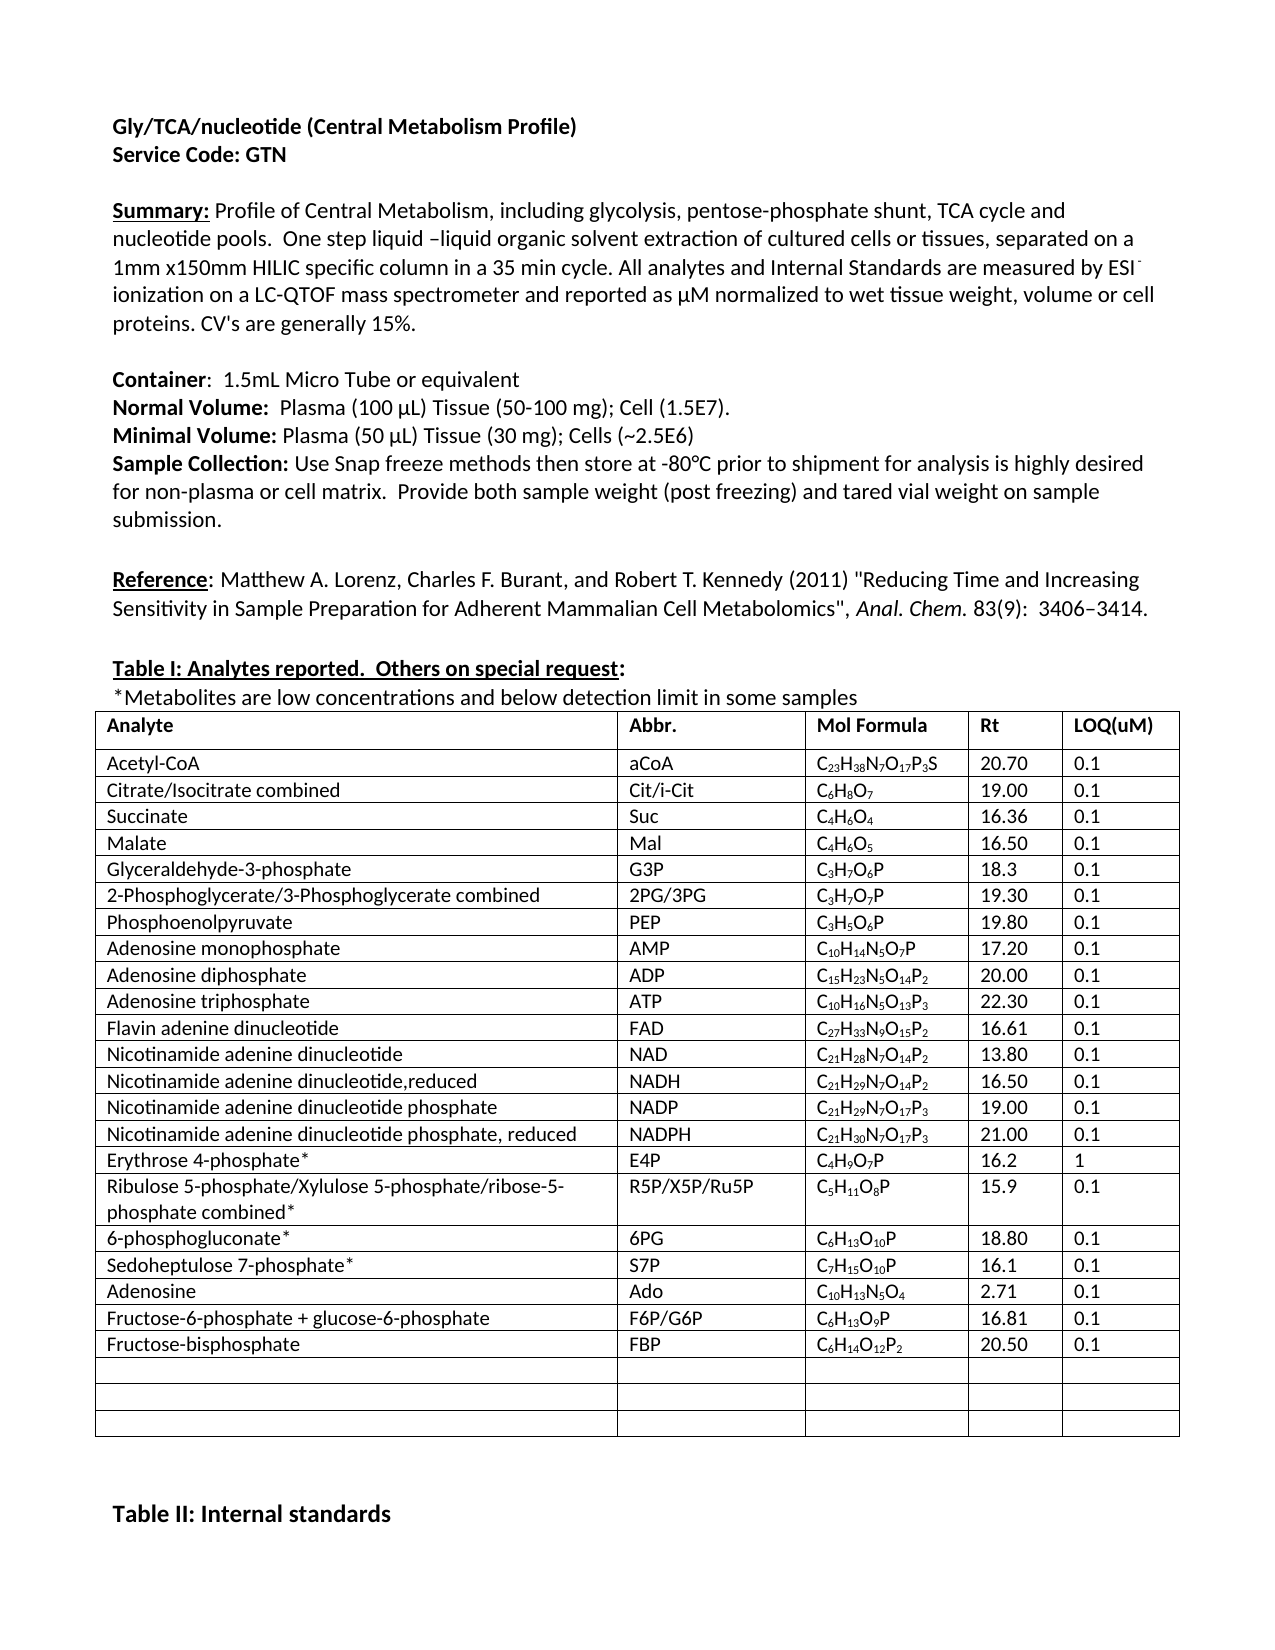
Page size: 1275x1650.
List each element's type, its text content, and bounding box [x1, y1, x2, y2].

table_cell ADP [618, 962, 805, 987]
table_cell 0.1 [1063, 830, 1179, 855]
table_cell 16.50 [969, 1068, 1062, 1093]
table_cell Fructose-6-phosphate + glucose-6-phosphate [96, 1305, 617, 1330]
table_cell Acetyl-CoA [96, 750, 617, 776]
table_cell FAD [618, 1015, 805, 1040]
table_cell [1063, 1384, 1179, 1410]
table_cell Succinate [96, 803, 617, 829]
table_cell PEP [618, 909, 805, 934]
table_cell 20.00 [969, 962, 1062, 987]
table_cell 2PG/3PG [618, 883, 805, 908]
table_cell Cit/i-Cit [618, 777, 805, 802]
table_cell C7H15O10P [806, 1252, 968, 1277]
text *Metabolites are low concentrations and below detection limit in some samples [112, 683, 1162, 711]
table_cell C10H16N5O13P3 [806, 989, 968, 1014]
table_cell 0.1 [1063, 1252, 1179, 1277]
table_cell C5H11O8P [806, 1174, 968, 1224]
table_cell 19.30 [969, 883, 1062, 908]
table_cell [969, 1384, 1062, 1410]
table_cell C3H7O7P [806, 883, 968, 908]
table_cell Adenosine diphosphate [96, 962, 617, 987]
table_cell aCoA [618, 750, 805, 776]
table_cell 20.50 [969, 1331, 1062, 1357]
table_cell 16.2 [969, 1147, 1062, 1173]
table_cell NADH [618, 1068, 805, 1093]
table_cell Adenosine [96, 1279, 617, 1304]
table_cell 18.80 [969, 1226, 1062, 1251]
table_cell 0.1 [1063, 1279, 1179, 1304]
table_cell ATP [618, 989, 805, 1014]
table_cell [96, 1358, 617, 1383]
table_cell Adenosine monophosphate [96, 936, 617, 961]
table_cell 16.36 [969, 803, 1062, 829]
table_cell 1 [1063, 1147, 1179, 1173]
table_cell 0.1 [1063, 1226, 1179, 1251]
table_cell 16.50 [969, 830, 1062, 855]
table_cell 0.1 [1063, 883, 1179, 908]
table_cell C6H8O7 [806, 777, 968, 802]
table_header Abbr. [618, 712, 805, 749]
table_cell C15H23N5O14P2 [806, 962, 968, 987]
table_cell 0.1 [1063, 989, 1179, 1014]
table_cell 13.80 [969, 1041, 1062, 1067]
table_header Mol Formula [806, 712, 968, 749]
table_cell 0.1 [1063, 962, 1179, 987]
table_cell 2.71 [969, 1279, 1062, 1304]
text Minimal Volume: Plasma (50 µL) Tissue (30 mg); Cells (~2.5E6) [112, 421, 1162, 449]
table_cell Nicotinamide adenine dinucleotide,reduced [96, 1068, 617, 1093]
table_cell C21H30N7O17P3 [806, 1121, 968, 1146]
table_cell [618, 1384, 805, 1410]
table_cell 0.1 [1063, 750, 1179, 776]
table_cell Suc [618, 803, 805, 829]
text Gly/TCA/nucleotide (Central Metabolism Profile) [112, 112, 1162, 141]
table_cell 19.00 [969, 777, 1062, 802]
table_cell [969, 1411, 1062, 1436]
table_cell 21.00 [969, 1121, 1062, 1146]
table_cell 0.1 [1063, 1121, 1179, 1146]
table_cell Fructose-bisphosphate [96, 1331, 617, 1357]
table_cell 6PG [618, 1226, 805, 1251]
table_cell C6H13O9P [806, 1305, 968, 1330]
table_cell 0.1 [1063, 1068, 1179, 1093]
text Container: 1.5mL Micro Tube or equivalent [112, 365, 1162, 393]
table_cell C10H13N5O4 [806, 1279, 968, 1304]
table_cell [969, 1358, 1062, 1383]
table_cell [96, 1411, 617, 1436]
text Sample Collection: Use Snap freeze methods then store at -80°C prior to shipment for analysis is highly desired for non-plasma or cell matrix. Provide both sample weight (post freezing) and tared vial weight on sample submission. [112, 449, 1162, 533]
table_cell 0.1 [1063, 803, 1179, 829]
table_cell C10H14N5O7P [806, 936, 968, 961]
table_cell R5P/X5P/Ru5P [618, 1174, 805, 1224]
table_cell [806, 1411, 968, 1436]
table_cell Ribulose 5-phosphate/Xylulose 5-phosphate/ribose-5-phosphate combined* [96, 1174, 617, 1224]
table_cell 2-Phosphoglycerate/3-Phosphoglycerate combined [96, 883, 617, 908]
table_header Analyte [96, 712, 617, 749]
table_cell [618, 1358, 805, 1383]
table_cell 19.00 [969, 1094, 1062, 1120]
table_cell 16.81 [969, 1305, 1062, 1330]
table_cell C21H29N7O17P3 [806, 1094, 968, 1120]
table_cell G3P [618, 856, 805, 882]
table_cell 16.1 [969, 1252, 1062, 1277]
table_cell 0.1 [1063, 1174, 1179, 1224]
table_cell Glyceraldehyde-3-phosphate [96, 856, 617, 882]
table_cell 0.1 [1063, 909, 1179, 934]
table_cell 20.70 [969, 750, 1062, 776]
table_cell 0.1 [1063, 1331, 1179, 1357]
table_cell 0.1 [1063, 777, 1179, 802]
table_cell NAD [618, 1041, 805, 1067]
table_cell Mal [618, 830, 805, 855]
table_cell 0.1 [1063, 1305, 1179, 1330]
table_cell Nicotinamide adenine dinucleotide phosphate [96, 1094, 617, 1120]
table_cell [618, 1411, 805, 1436]
table_cell 19.80 [969, 909, 1062, 934]
table_cell 17.20 [969, 936, 1062, 961]
table_cell AMP [618, 936, 805, 961]
table_cell 6-phosphogluconate* [96, 1226, 617, 1251]
table_cell C23H38N7O17P3S [806, 750, 968, 776]
table_cell C6H14O12P2 [806, 1331, 968, 1357]
table_cell Phosphoenolpyruvate [96, 909, 617, 934]
table_cell 0.1 [1063, 1094, 1179, 1120]
table_cell 18.3 [969, 856, 1062, 882]
table_cell Flavin adenine dinucleotide [96, 1015, 617, 1040]
subtitle Reference: Matthew A. Lorenz, Charles F. Burant, and Robert T. Kennedy (2011) "Reducing Time and Increasing Sensitivity in Sample Preparation for Adherent Mammalian Cell Metabolomics", Anal. Chem. 83(9): 3406–3414. [112, 563, 1162, 622]
table_cell S7P [618, 1252, 805, 1277]
table_cell C4H6O4 [806, 803, 968, 829]
table_cell [806, 1384, 968, 1410]
text Normal Volume: Plasma (100 µL) Tissue (50-100 mg); Cell (1.5E7). [112, 393, 1162, 421]
table_cell 22.30 [969, 989, 1062, 1014]
text Summary: Profile of Central Metabolism, including glycolysis, pentose-phosphate shunt, TCA cycle and nucleotide pools. One step liquid –liquid organic solvent extraction of cultured cells or tissues, separated on a 1mm x150mm HILIC specific column in a 35 min cycle. All analytes and Internal Standards are measured by ESI- ionization on a LC-QTOF mass spectrometer and reported as µM normalized to wet tissue weight, volume or cell proteins. CV's are generally 15%. [112, 197, 1162, 337]
table_cell 0.1 [1063, 856, 1179, 882]
table_cell NADPH [618, 1121, 805, 1146]
text Service Code: GTN [112, 141, 1162, 168]
table_cell 0.1 [1063, 936, 1179, 961]
table_cell [96, 1384, 617, 1410]
table_cell [1063, 1358, 1179, 1383]
table_cell 15.9 [969, 1174, 1062, 1224]
table_cell F6P/G6P [618, 1305, 805, 1330]
table_cell 0.1 [1063, 1041, 1179, 1067]
table_cell Malate [96, 830, 617, 855]
table_cell C4H6O5 [806, 830, 968, 855]
table_cell C6H13O10P [806, 1226, 968, 1251]
table_cell FBP [618, 1331, 805, 1357]
table_cell Nicotinamide adenine dinucleotide [96, 1041, 617, 1067]
table_cell C3H5O6P [806, 909, 968, 934]
table_cell C27H33N9O15P2 [806, 1015, 968, 1040]
table_cell Adenosine triphosphate [96, 989, 617, 1014]
text Table I: Analytes reported. Others on special request: [112, 652, 1162, 683]
table_cell Erythrose 4-phosphate* [96, 1147, 617, 1173]
table_cell C21H29N7O14P2 [806, 1068, 968, 1093]
table_cell C21H28N7O14P2 [806, 1041, 968, 1067]
table_cell Ado [618, 1279, 805, 1304]
table_cell 16.61 [969, 1015, 1062, 1040]
table_cell [806, 1358, 968, 1383]
table_cell C4H9O7P [806, 1147, 968, 1173]
table_cell NADP [618, 1094, 805, 1120]
table_header Rt [969, 712, 1062, 749]
table_cell 0.1 [1063, 1015, 1179, 1040]
table_cell [1063, 1411, 1179, 1436]
table_cell Citrate/Isocitrate combined [96, 777, 617, 802]
table_cell C3H7O6P [806, 856, 968, 882]
table_cell E4P [618, 1147, 805, 1173]
table_cell Nicotinamide adenine dinucleotide phosphate, reduced [96, 1121, 617, 1146]
text Table II: Internal standards [112, 1498, 1162, 1529]
table_header LOQ(uM) [1063, 712, 1179, 749]
table_cell Sedoheptulose 7-phosphate* [96, 1252, 617, 1277]
